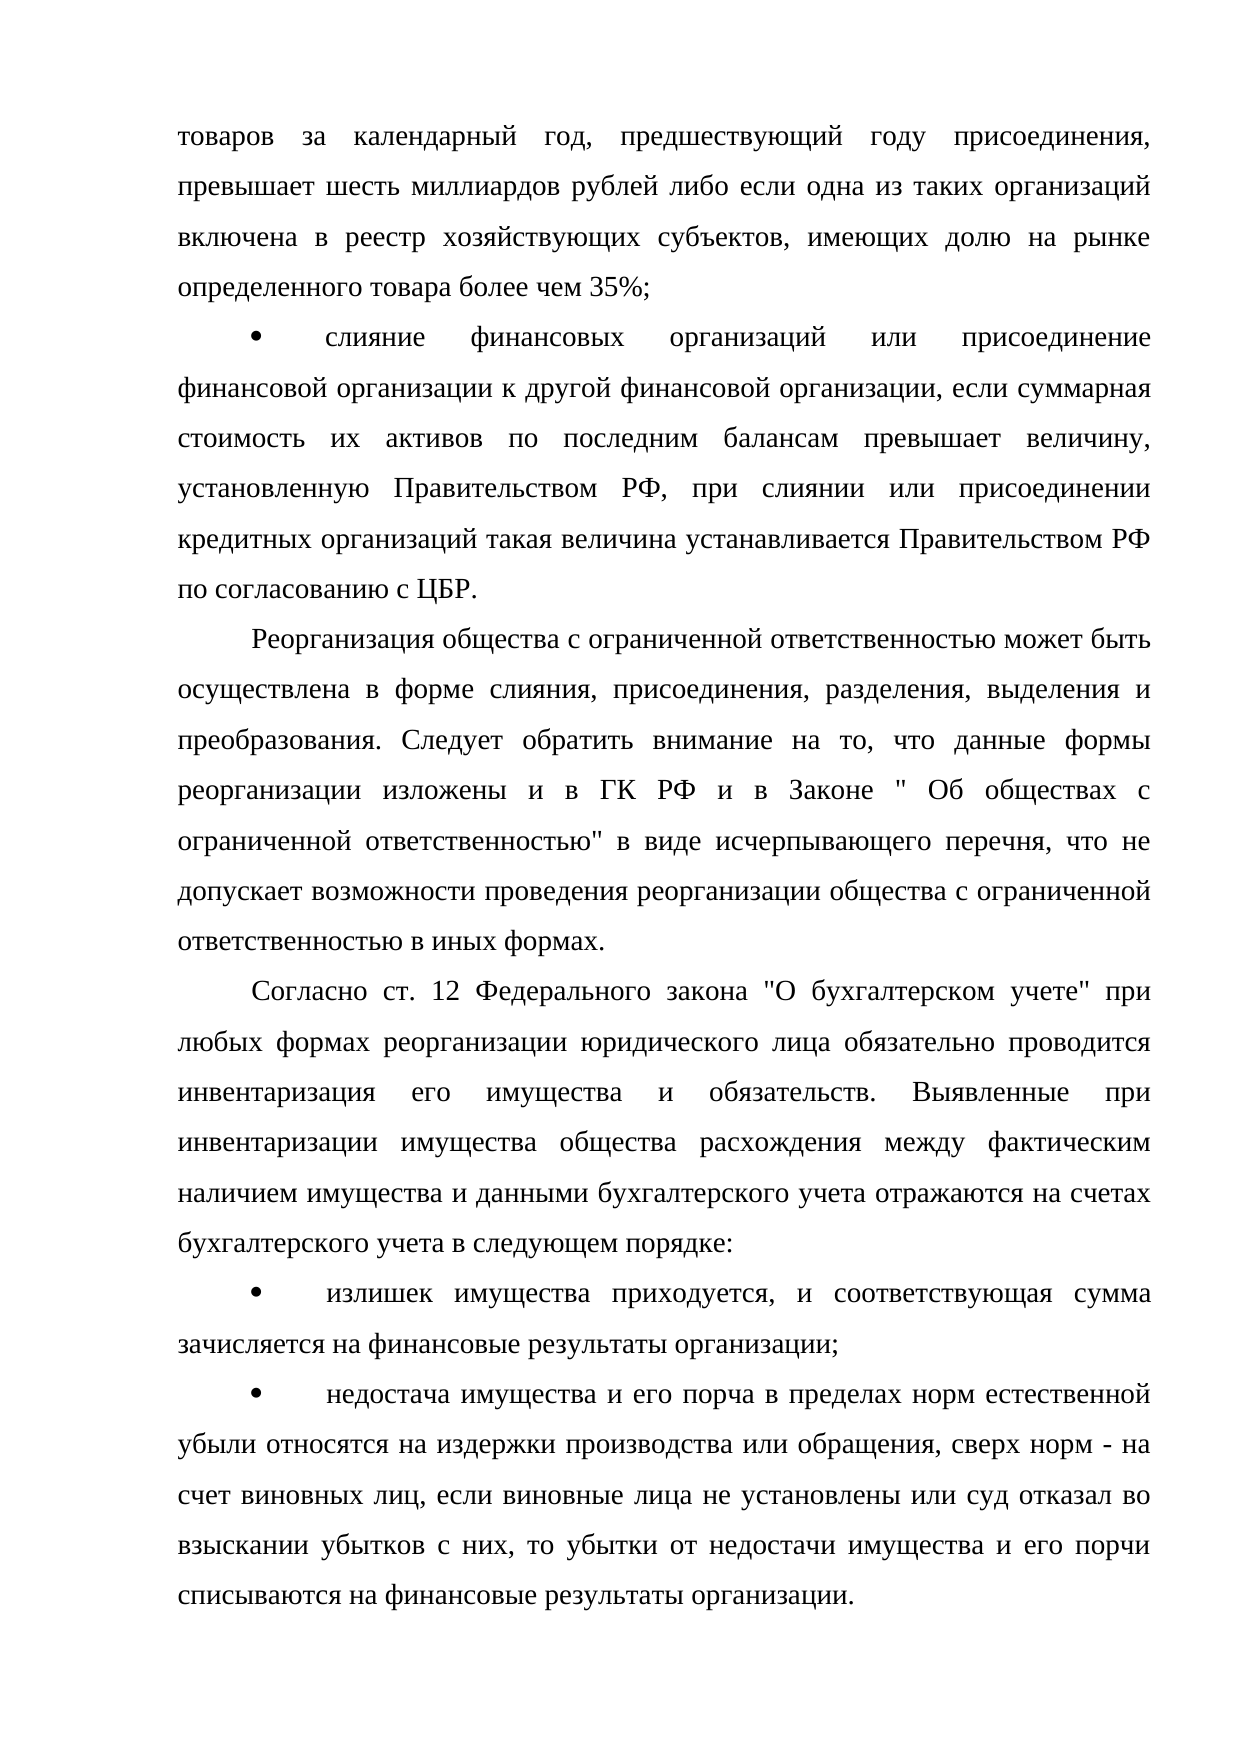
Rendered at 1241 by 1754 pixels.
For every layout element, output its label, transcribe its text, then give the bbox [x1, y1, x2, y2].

list слияние финансовых организаций или присоединение финансовой организации к другой финансовой организации, если суммарная стоимость их активов по последним балансам превышает величину, установленную Правительством РФ, при слиянии или присоединении кредитных организаций такая величина устанавливается Правительством РФ по согласованию с ЦБР. [177, 319, 1152, 604]
text Согласно ст. 12 Федерального закона "О бухгалтерском учете" при любых формах реорганизации юридического лица обязательно проводится инвентаризация его имущества и обязательств. Выявленные при инвентаризации имущества общества расхождения между фактическим наличием имущества и данными бухгалтерского учета отражаются на счетах бухгалтерского учета в следующем порядке: [177, 973, 1152, 1259]
text Реорганизация общества с ограниченной ответственностью может быть осуществлена в форме слияния, присоединения, разделения, выделения и преобразования. Следует обратить внимание на то, что данные формы реорганизации изложены и в ГК РФ и в Законе " Об обществах с ограниченной ответственностью" в виде исчерпывающего перечня, что не допускает возможности проведения реорганизации общества с ограниченной ответственностью в иных формах. [177, 621, 1152, 957]
list излишек имущества приходуется, и соответствующая сумма зачисляется на финансовые результаты организации; [177, 1275, 1152, 1359]
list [177, 118, 1152, 303]
list недостача имущества и его порча в пределах норм естественной убыли относятся на издержки производства или обращения, сверх норм - на счет виновных лиц, если виновные лица не установлены или суд отказал во взыскании убытков с них, то убытки от недостачи имущества и его порчи списываются на финансовые результаты организации. [177, 1376, 1152, 1611]
